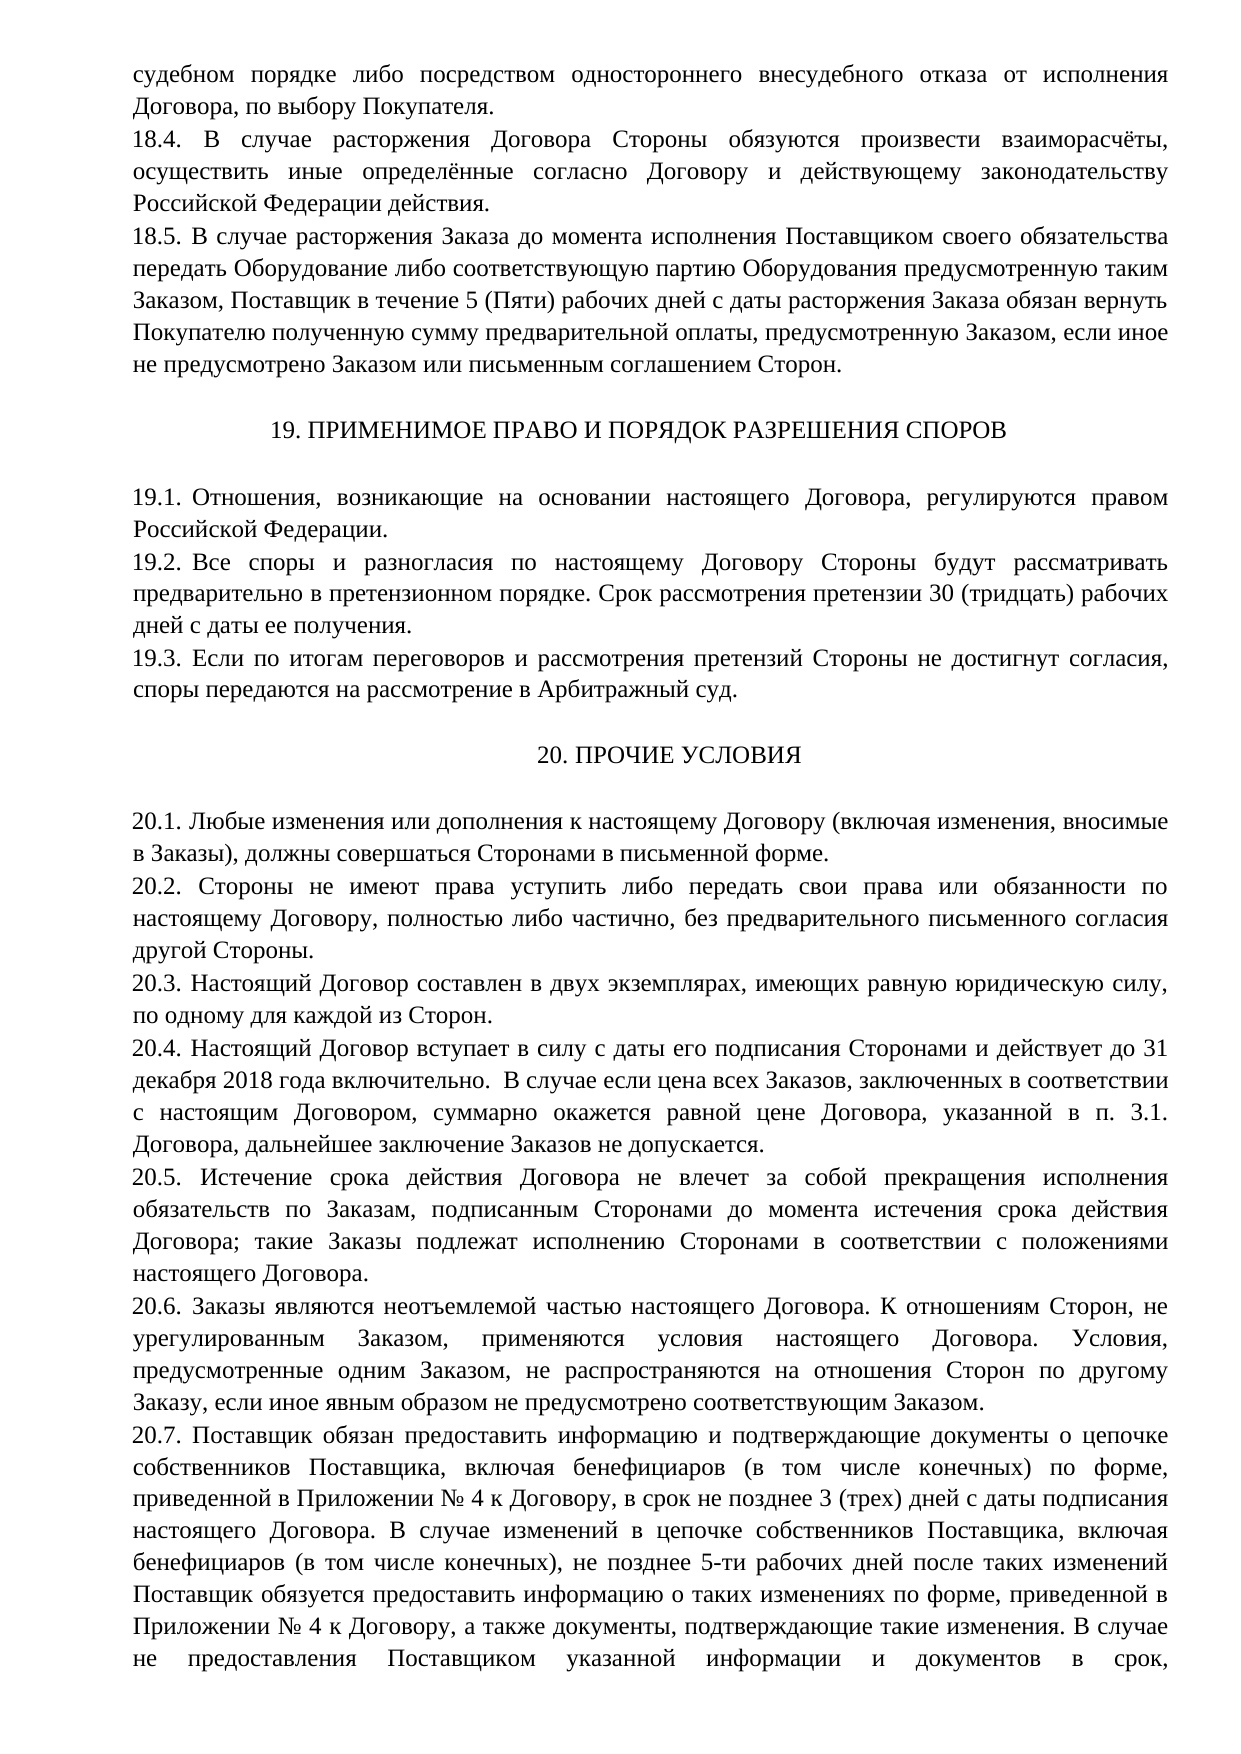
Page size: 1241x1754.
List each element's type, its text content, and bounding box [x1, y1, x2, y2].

text 18.4. В случае расторжения Договора Стороны обязуются произвести взаиморасчёты, осуществить иные определённые согласно Договору и действующему законодательству Российской Федерации действия. [132, 124, 1169, 217]
text 20.2. Стороны не имеют права уступить либо передать свои права или обязанности по настоящему Договору, полностью либо частично, без предварительного письменного согласия другой Стороны. [132, 871, 1169, 964]
text 20.6. Заказы являются неотъемлемой частью настоящего Договора. К отношениям Сторон, не урегулированным Заказом, применяются условия настоящего Договора. Условия, предусмотренные одним Заказом, не распространяются на отношения Сторон по другому Заказу, если иное явным образом не предусмотрено соответствующим Заказом. [132, 1291, 1169, 1415]
list Отношения, возникающие на основании настоящего Договора, регулируются правом Российской Федерации. [132, 482, 1169, 542]
text 20.1. Любые изменения или дополнения к настоящему Договору (включая изменения, вносимые в Заказы), должны совершаться Сторонами в письменной форме. [132, 806, 1169, 867]
text 20.5. Истечение срока действия Договора не влечет за собой прекращения исполнения обязательств по Заказам, подписанным Сторонами до момента истечения срока действия Договора; такие Заказы подлежат исполнению Сторонами в соответствии с положениями настоящего Договора. [132, 1162, 1169, 1286]
text 20.3. Настоящий Договор составлен в двух экземплярах, имеющих равную юридическую силу, по одному для каждой из Сторон. [132, 968, 1169, 1029]
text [132, 1420, 1169, 1672]
text 18.5. В случае расторжения Заказа до момента исполнения Поставщиком своего обязательства передать Оборудование либо соответствующую партию Оборудования предусмотренную таким Заказом, Поставщик в течение 5 (Пяти) рабочих дней с даты расторжения Заказа обязан вернуть Покупателю полученную сумму предварительной оплаты, предусмотренную Заказом, если иное не предусмотрено Заказом или письменным соглашением Сторон. [132, 221, 1169, 377]
subtitle 20. ПРОЧИЕ УСЛОВИЯ [157, 740, 1181, 769]
list Если по итогам переговоров и рассмотрения претензий Стороны не достигнут согласия, споры передаются на рассмотрение в Арбитражный суд. [132, 643, 1169, 703]
list ПРИМЕНИМОЕ ПРАВО И ПОРЯДОК РАЗРЕШЕНИЯ СПОРОВ [270, 415, 1169, 444]
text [132, 59, 1169, 120]
text 20.4. Настоящий Договор вступает в силу с даты его подписания Сторонами и действует до 31 декабря 2018 года включительно. В случае если цена всех Заказов, заключенных в соответствии с настоящим Договором, суммарно окажется равной цене Договора, указанной в п. 3.1. Договора, дальнейшее заключение Заказов не допускается. [132, 1033, 1169, 1158]
list Все споры и разногласия по настоящему Договору Стороны будут рассматривать предварительно в претензионном порядке. Срок рассмотрения претензии 30 (тридцать) рабочих дней с даты ее получения. [132, 547, 1169, 638]
